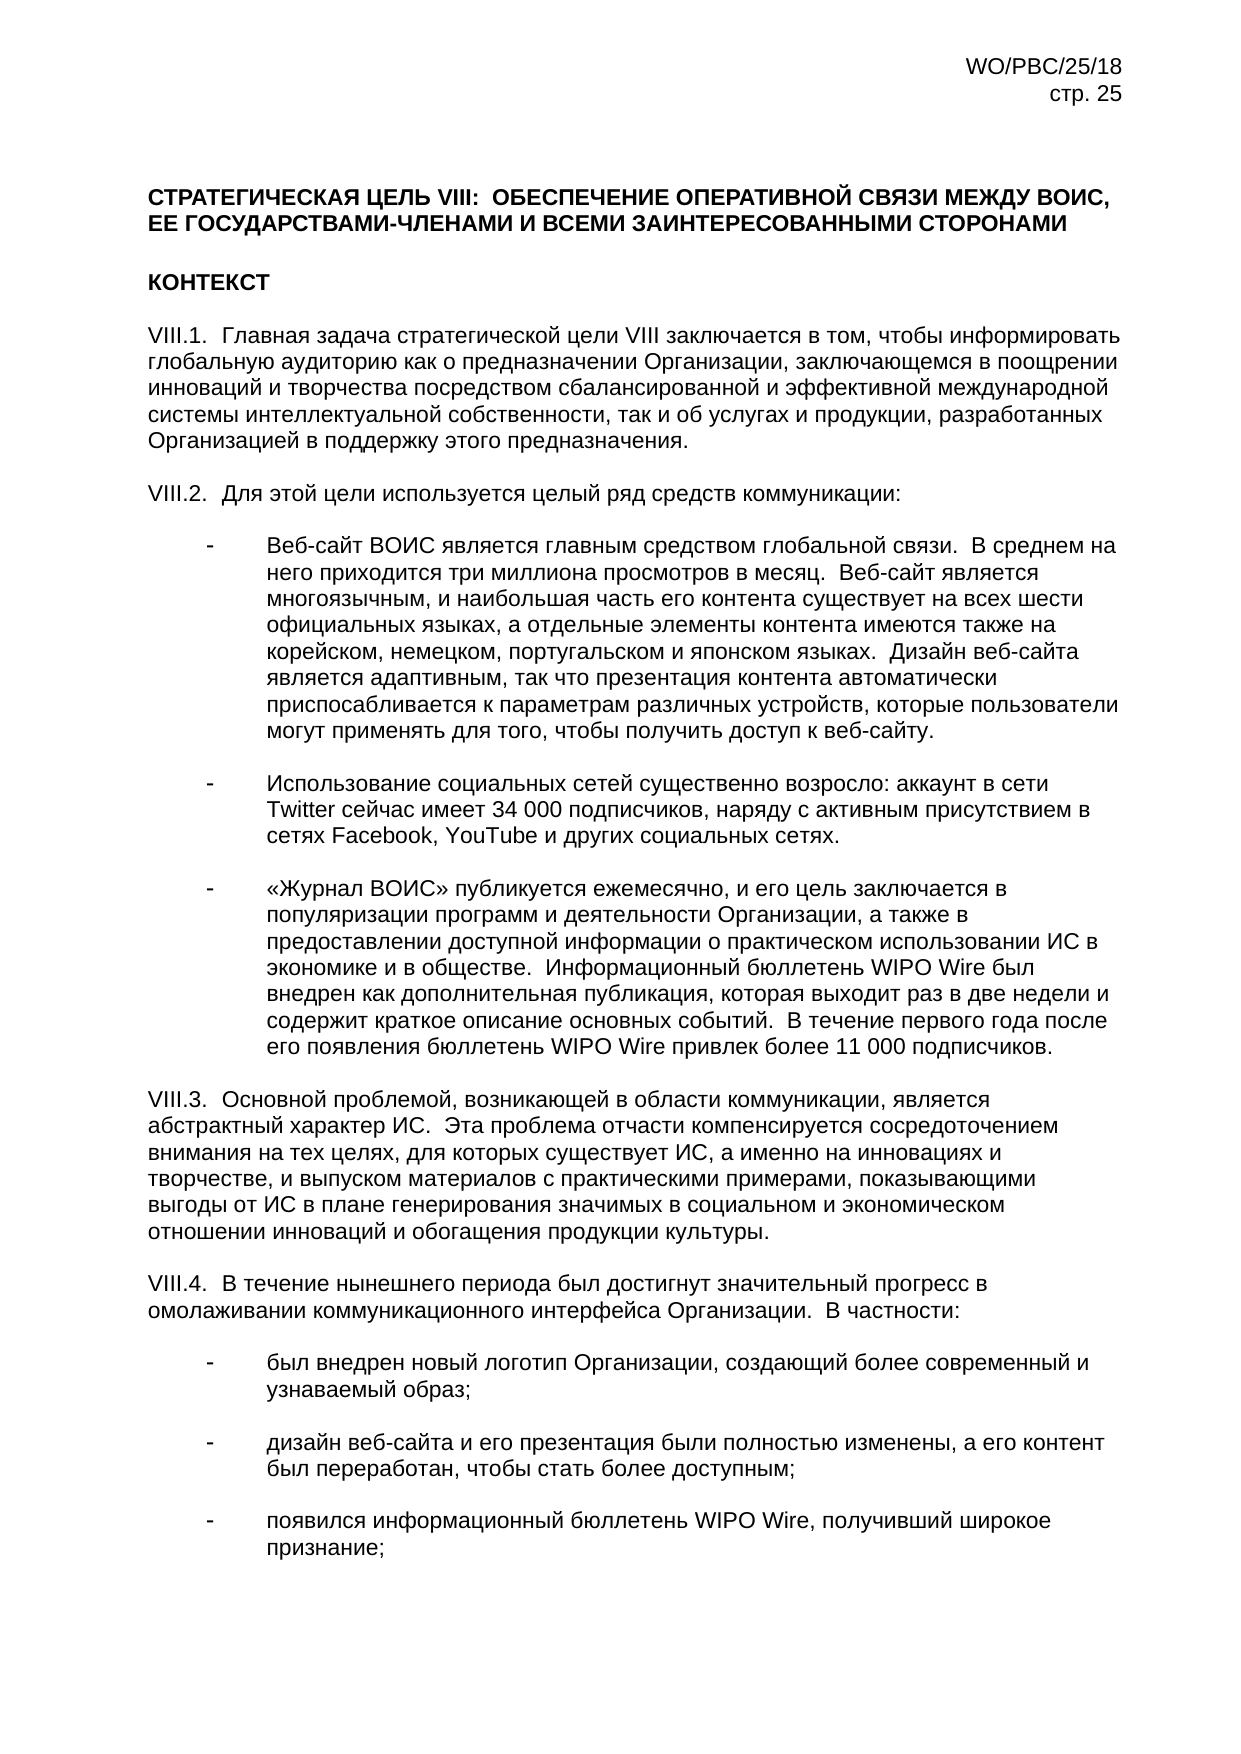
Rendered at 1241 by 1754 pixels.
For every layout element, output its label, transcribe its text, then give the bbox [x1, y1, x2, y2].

list Основной проблемой, возникающей в области коммуникации, является абстрактный характер ИС. Эта проблема отчасти компенсируется сосредоточением внимания на тех целях, для которых существует ИС, а именно на инновациях и творчестве, и выпуском материалов с практическими примерами, показывающими выгоды от ИС в плане генерирования значимых в социальном и экономическом отношении инноваций и обогащения продукции культуры. [148, 1086, 1122, 1244]
list появился информационный бюллетень WIPO Wire, получивший широкое признание; [206, 1507, 1122, 1560]
list Веб-сайт ВОИС является главным средством глобальной связи. В среднем на него приходится три миллиона просмотров в месяц. Веб-сайт является многоязычным, и наибольшая часть его контента существует на всех шести официальных языках, а отдельные элементы контента имеются также на корейском, немецком, португальском и японском языках. Дизайн веб-сайта является адаптивным, так что презентация контента автоматически приспосабливается к параметрам различных устройств, которые пользователи могут применять для того, чтобы получить доступ к веб-сайту. [206, 532, 1122, 743]
list Главная задача стратегической цели VIII заключается в том, чтобы информировать глобальную аудиторию как о предназначении Организации, заключающемся в поощрении инноваций и творчества посредством сбалансированной и эффективной международной системы интеллектуальной собственности, так и об услугах и продукции, разработанных Организацией в поддержку этого предназначения. [148, 322, 1122, 453]
subtitle СТРАТЕГИЧЕСКАЯ ЦЕЛЬ VIII: Обеспечение оперативной связи между ВОИС, ее государствами-членами и всеми заинтересованными сторонами [148, 183, 1122, 236]
list Для этой цели используется целый ряд средств коммуникации: [148, 480, 1122, 506]
list был внедрен новый логотип Организации, создающий более современный и узнаваемый образ; [206, 1349, 1122, 1402]
list Использование социальных сетей существенно возросло: аккаунт в сети Twitter сейчас имеет 34 000 подписчиков, наряду с активным присутствием в сетях Facebook, YouTube и других социальных сетях. [206, 769, 1122, 849]
text КОНТЕКСТ [148, 269, 1122, 295]
list дизайн веб-сайта и его презентация были полностью изменены, а его контент был переработан, чтобы стать более доступным; [206, 1428, 1122, 1481]
list «Журнал ВОИС» публикуется ежемесячно, и его цель заключается в популяризации программ и деятельности Организации, а также в предоставлении доступной информации о практическом использовании ИС в экономике и в обществе. ﻿Информационный бюллетень WIPO Wire был внедрен как дополнительная публикация, которая выходит раз в две недели и содержит краткое описание основных событий. В течение первого года после его появления бюллетень WIPO Wire привлек более 11 000 подписчиков. [206, 875, 1122, 1059]
list В течение нынешнего периода был достигнут значительный прогресс в омолаживании коммуникационного интерфейса Организации. В частности: [148, 1270, 1122, 1323]
